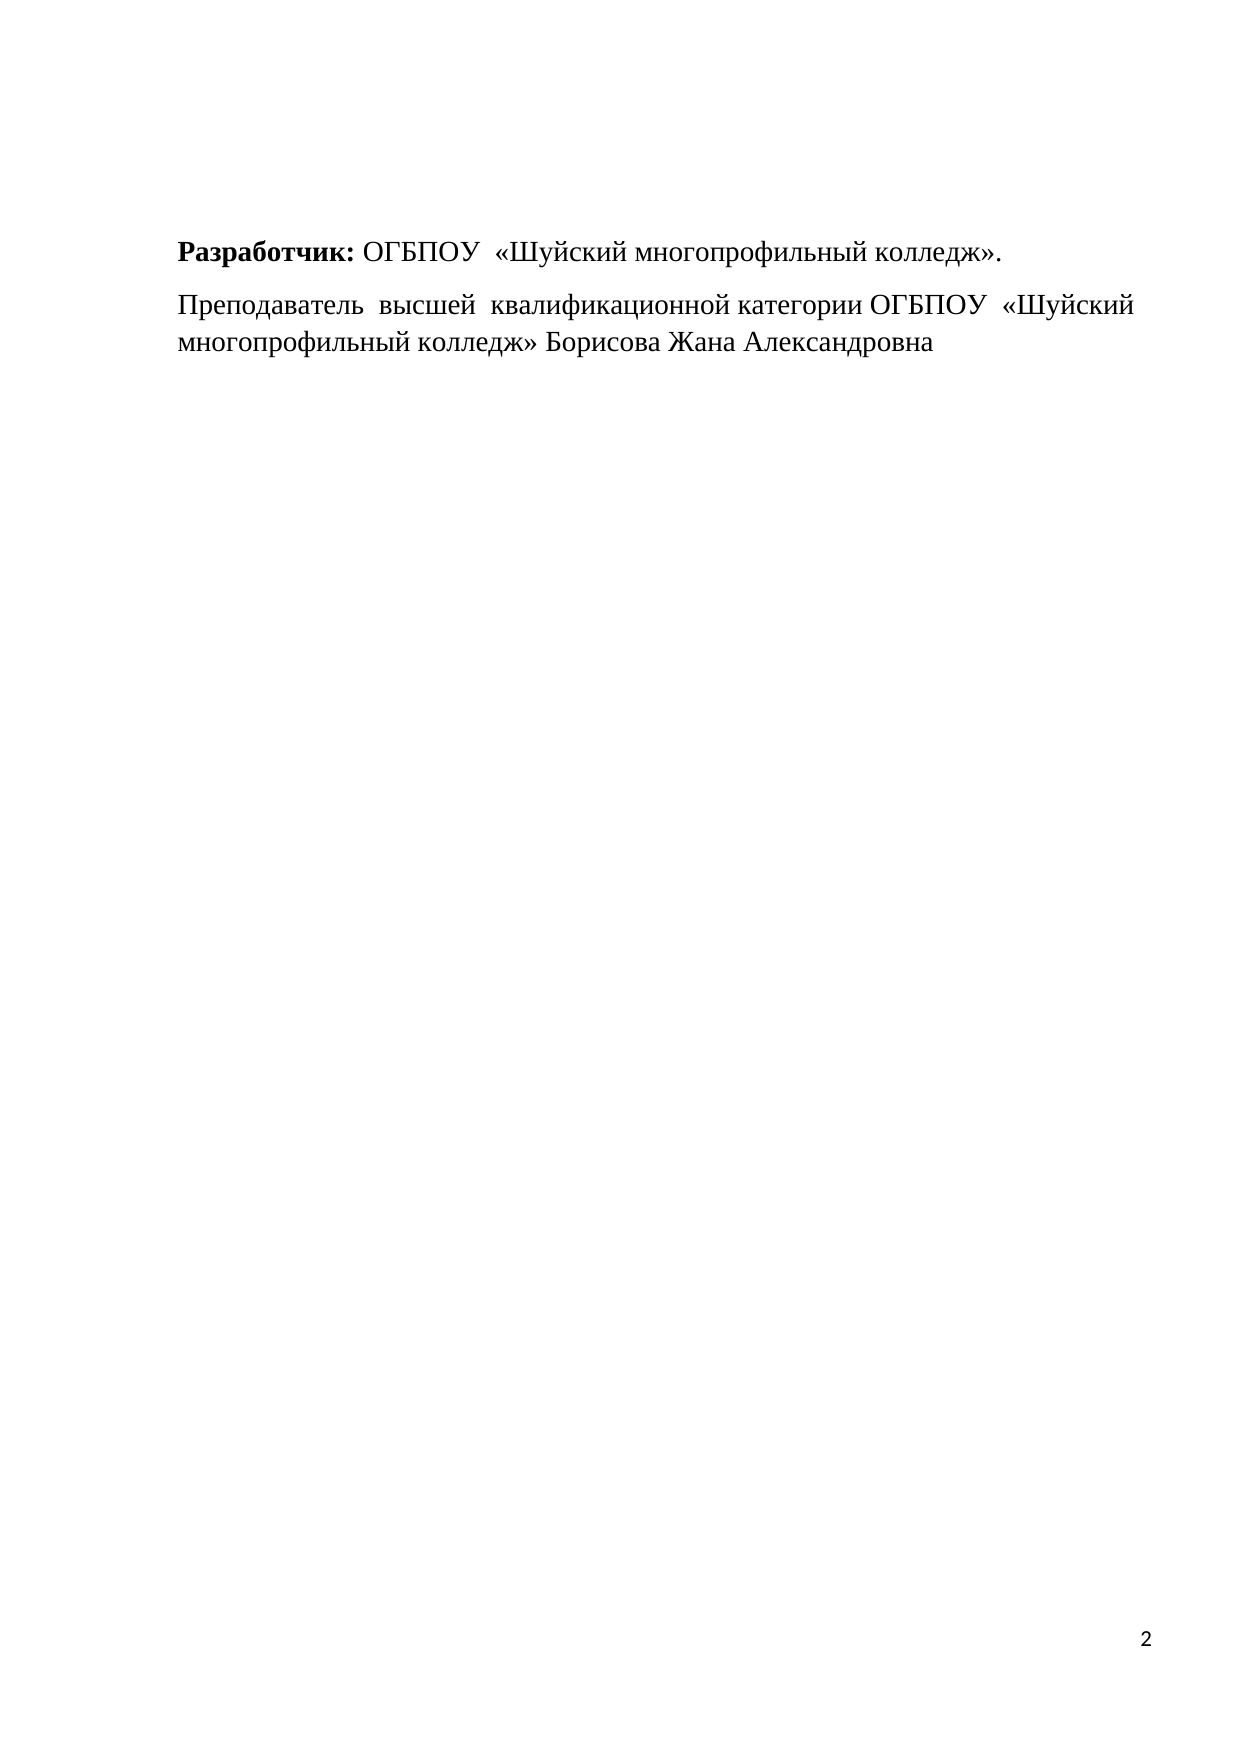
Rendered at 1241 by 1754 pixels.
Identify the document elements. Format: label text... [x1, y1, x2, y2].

text Разработчик: ОГБПОУ «Шуйский многопрофильный колледж». [177, 234, 1152, 267]
text Преподаватель высшей квалификационной категории ОГБПОУ «Шуйский многопрофильный колледж» Борисова Жана Александровна [177, 287, 1152, 358]
